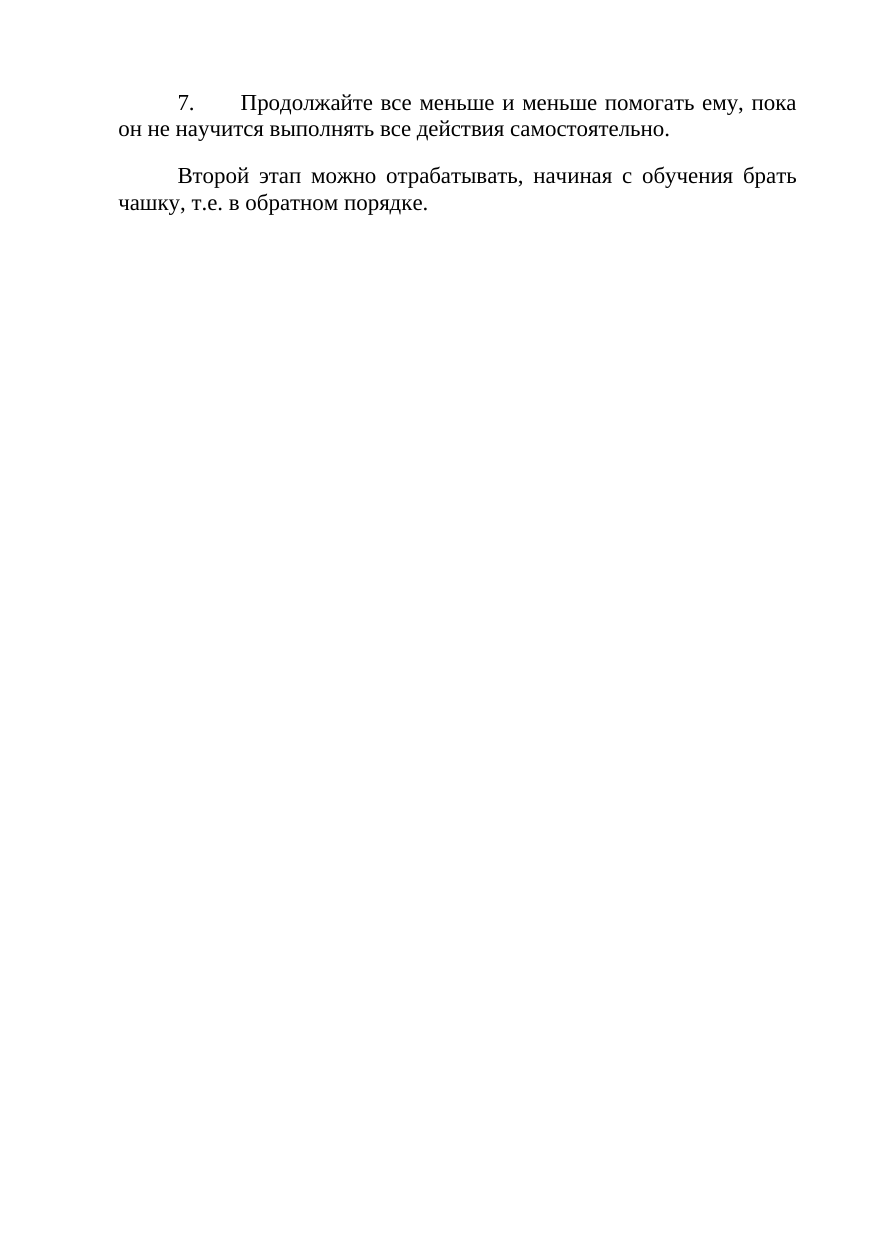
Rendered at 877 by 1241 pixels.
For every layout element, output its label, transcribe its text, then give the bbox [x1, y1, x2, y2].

text Второй этап можно отрабатывать, начиная с обучения брать чашку, т.е. в обратном порядке. [118, 162, 797, 215]
text 7. Продолжайте все меньше и меньше помогать ему, пока он не научится выполнять все действия самостоятельно. [118, 89, 797, 141]
